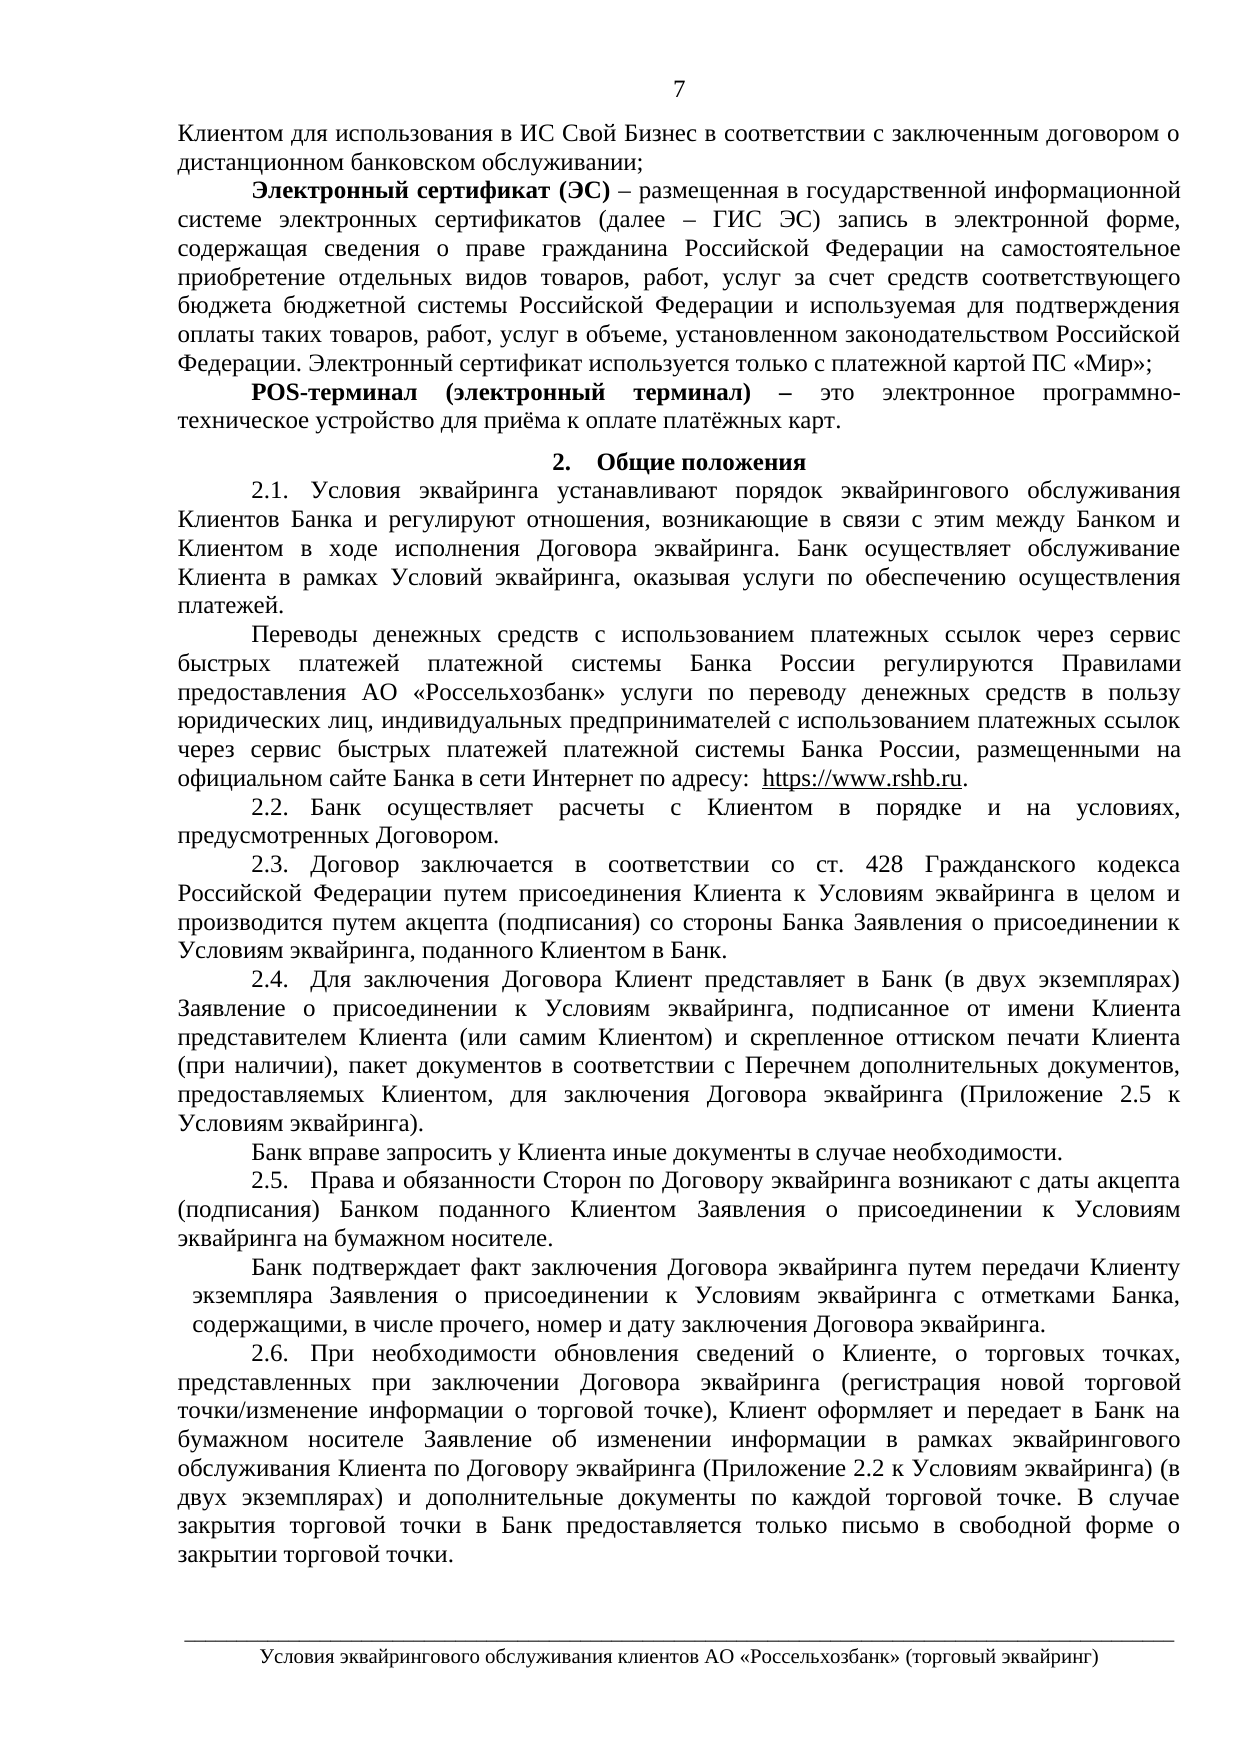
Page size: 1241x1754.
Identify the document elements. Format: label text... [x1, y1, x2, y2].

subtitle Условия эквайринга устанавливают порядок эквайрингового обслуживания Клиентов Банка и регулируют отношения, возникающие в связи с этим между Банком и Клиентом в ходе исполнения Договора эквайринга. Банк осуществляет обслуживание Клиента в рамках Условий эквайринга, оказывая услуги по обеспечению осуществления платежей. [177, 476, 1181, 619]
subtitle Права и обязанности Сторон по Договору эквайринга возникают с даты акцепта (подписания) Банком поданного Клиентом Заявления о присоединении к Условиям эквайринга на бумажном носителе. [177, 1166, 1181, 1252]
text Электронный сертификат (ЭС) – размещенная в государственной информационной системе электронных сертификатов (далее – ГИС ЭС) запись в электронной форме, содержащая сведения о праве гражданина Российской Федерации на самостоятельное приобретение отдельных видов товаров, работ, услуг за счет средств соответствующего бюджета бюджетной системы Российской Федерации и используемая для подтверждения оплаты таких товаров, работ, услуг в объеме, установленном законодательством Российской Федерации. Электронный сертификат используется только с платежной картой ПС «Мир»; [177, 176, 1181, 377]
subtitle Банк подтверждает факт заключения Договора эквайринга путем передачи Клиенту экземпляра Заявления о присоединении к Условиям эквайринга с отметками Банка, содержащими, в числе прочего, номер и дату заключения Договора эквайринга. [192, 1252, 1181, 1338]
subtitle Переводы денежных средств с использованием платежных ссылок через сервис быстрых платежей платежной системы Банка России регулируются Правилами предоставления АО «Россельхозбанк» услуги по переводу денежных средств в пользу юридических лиц, индивидуальных предпринимателей с использованием платежных ссылок через сервис быстрых платежей платежной системы Банка России, размещенными на официальном сайте Банка в сети Интернет по адресу: https://www.rshb.ru. [177, 619, 1181, 792]
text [177, 118, 1181, 176]
subtitle Банк осуществляет расчеты с Клиентом в порядке и на условиях, предусмотренных Договором. [177, 792, 1181, 849]
text POS-терминал (электронный терминал) – это электронное программно-техническое устройство для приёма к оплате платёжных карт. [177, 377, 1181, 434]
subtitle При необходимости обновления сведений о Клиенте, о торговых точках, представленных при заключении Договора эквайринга (регистрация новой торговой точки/изменение информации о торговой точке), Клиент оформляет и передает в Банк на бумажном носителе Заявление об изменении информации в рамках эквайрингового обслуживания Клиента по Договору эквайринга (Приложение 2.2 к Условиям эквайринга) (в двух экземплярах) и дополнительные документы по каждой торговой точке. В случае закрытия торговой точки в Банк предоставляется только письмо в свободной форме о закрытии торговой точки. [177, 1338, 1181, 1568]
subtitle Банк вправе запросить у Клиента иные документы в случае необходимости. [177, 1137, 1181, 1166]
subtitle Договор заключается в соответствии со ст. 428 Гражданского кодекса Российской Федерации путем присоединения Клиента к Условиям эквайринга в целом и производится путем акцепта (подписания) со стороны Банка Заявления о присоединении к Условиям эквайринга, поданного Клиентом в Банк. [177, 849, 1181, 964]
subtitle Для заключения Договора Клиент представляет в Банк (в двух экземплярах) Заявление о присоединении к Условиям эквайринга, подписанное от имени Клиента представителем Клиента (или самим Клиентом) и скрепленное оттиском печати Клиента (при наличии), пакет документов в соответствии с Перечнем дополнительных документов, предоставляемых Клиентом, для заключения Договора эквайринга (Приложение 2.5 к Условиям эквайринга). [177, 964, 1181, 1137]
subtitle Общие положения [177, 447, 1181, 476]
